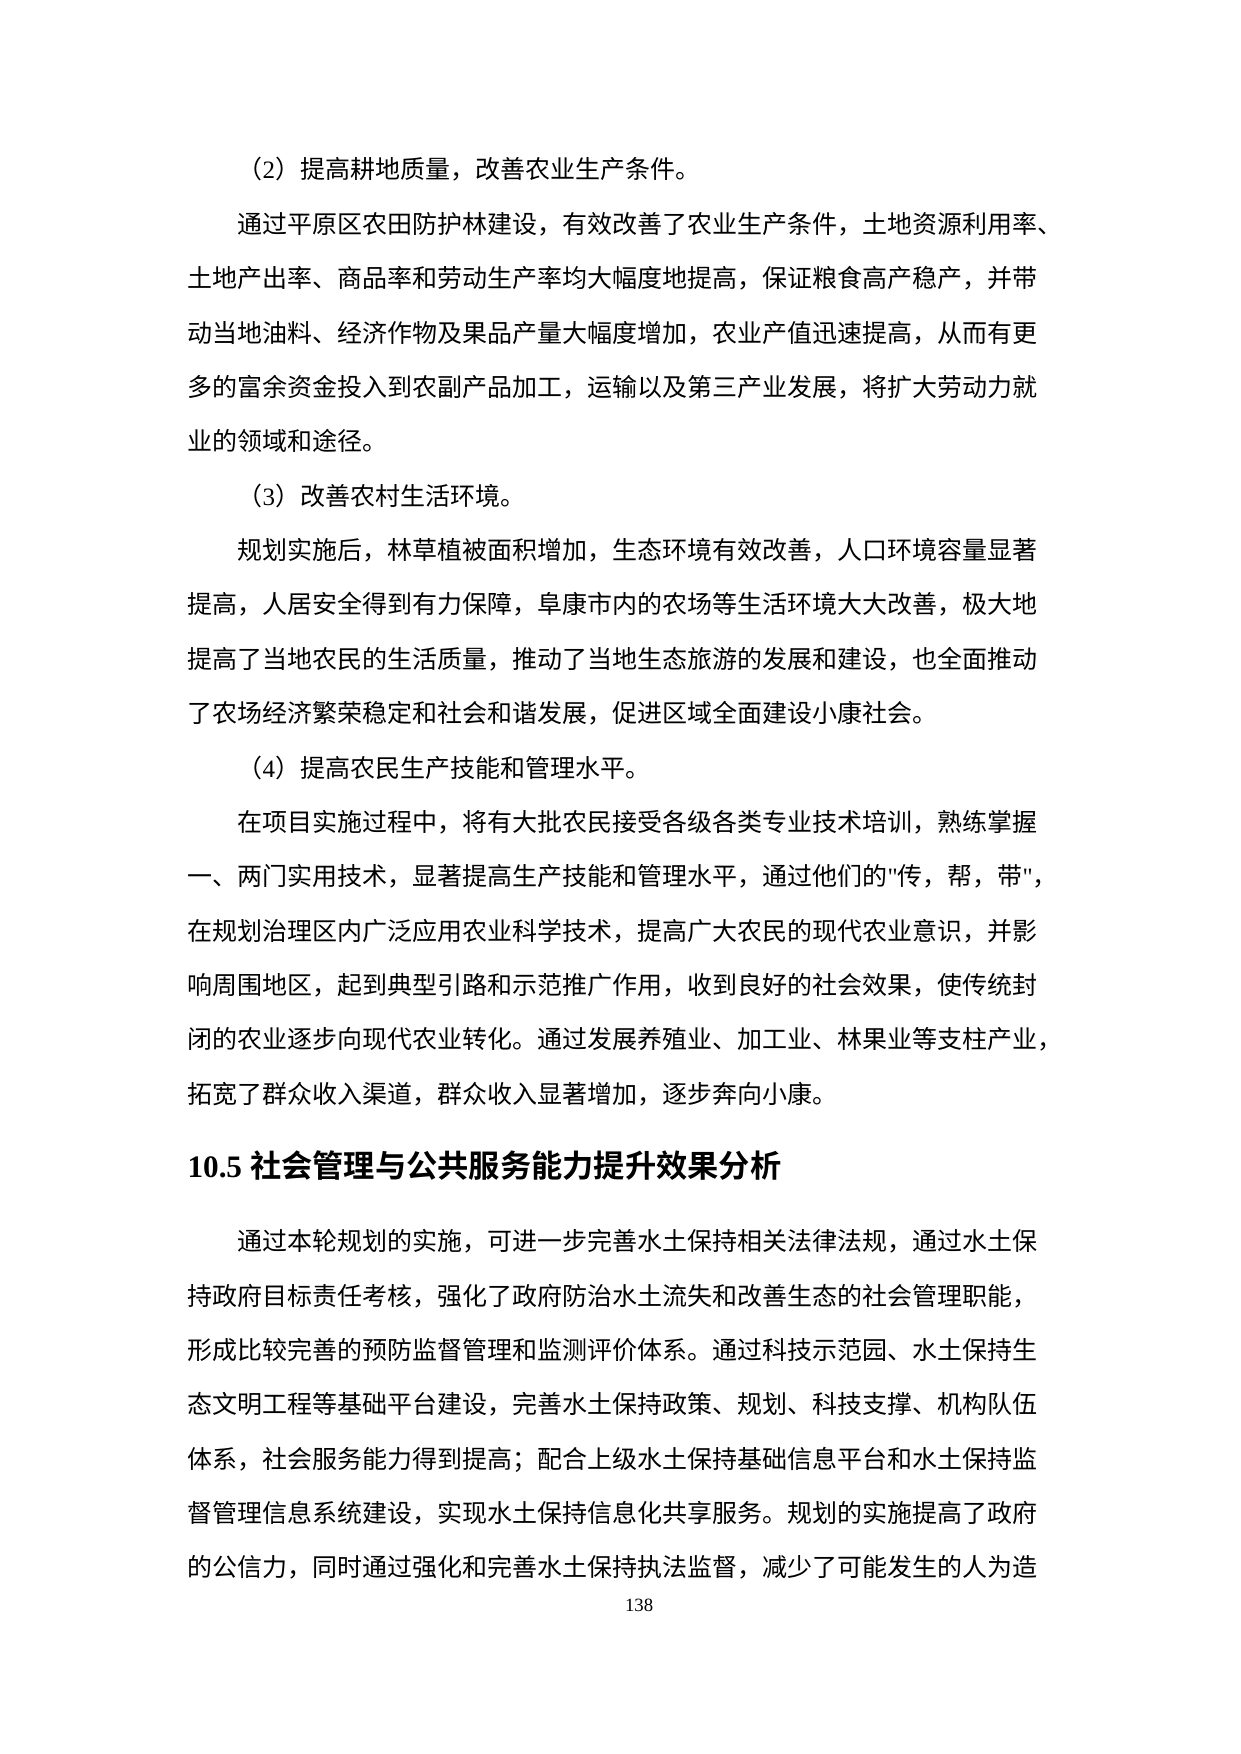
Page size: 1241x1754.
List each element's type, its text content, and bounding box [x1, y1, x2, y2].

text （4）提高农民生产技能和管理水平。 [187, 748, 1041, 784]
text 通过平原区农田防护林建设，有效改善了农业生产条件，土地资源利用率、土地产出率、商品率和劳动生产率均大幅度地提高，保证粮食高产稳产，并带动当地油料、经济作物及果品产量大幅度增加，农业产值迅速提高，从而有更多的富余资金投入到农副产品加工，运输以及第三产业发展，将扩大劳动力就业的领域和途径。 [187, 204, 1041, 458]
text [187, 1222, 1041, 1584]
text 规划实施后，林草植被面积增加，生态环境有效改善，人口环境容量显著提高，人居安全得到有力保障，阜康市内的农场等生活环境大大改善，极大地提高了当地农民的生活质量，推动了当地生态旅游的发展和建设，也全面推动了农场经济繁荣稳定和社会和谐发展，促进区域全面建设小康社会。 [187, 531, 1041, 730]
text 在项目实施过程中，将有大批农民接受各级各类专业技术培训，熟练掌握一、两门实用技术，显著提高生产技能和管理水平，通过他们的"传，帮，带"，在规划治理区内广泛应用农业科学技术，提高广大农民的现代农业意识，并影响周围地区，起到典型引路和示范推广作用，收到良好的社会效果，使传统封闭的农业逐步向现代农业转化。通过发展养殖业、加工业、林果业等支柱产业，拓宽了群众收入渠道，群众收入显著增加，逐步奔向小康。 [187, 802, 1041, 1111]
title 10.5 社会管理与公共服务能力提升效果分析 [187, 1141, 1053, 1186]
text （3）改善农村生活环境。 [187, 476, 1041, 512]
text （2）提高耕地质量，改善农业生产条件。 [187, 150, 1041, 186]
